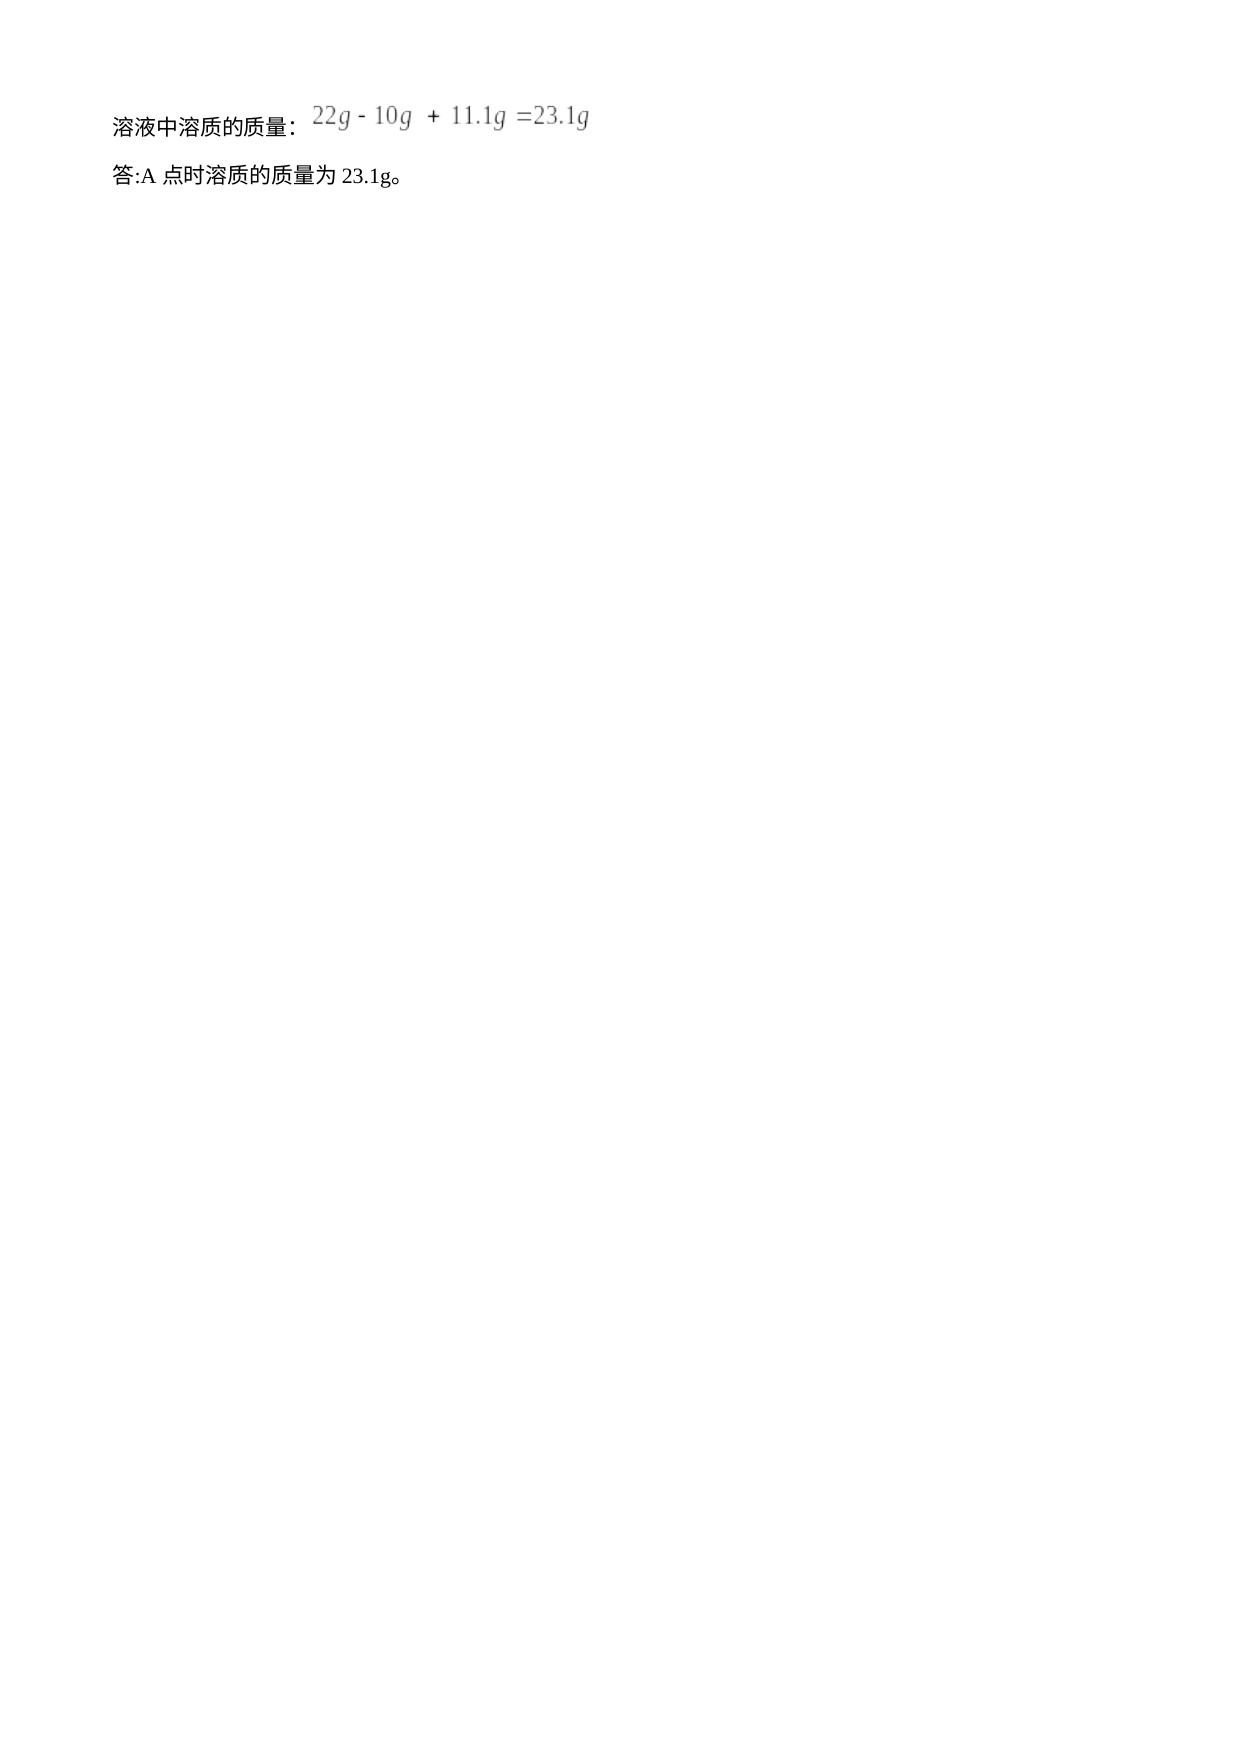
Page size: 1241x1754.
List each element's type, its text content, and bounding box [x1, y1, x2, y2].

text 答:A 点时溶质的质量为 23.1g。 [112, 158, 1128, 189]
text 溶液中溶质的质量： [112, 102, 1128, 142]
